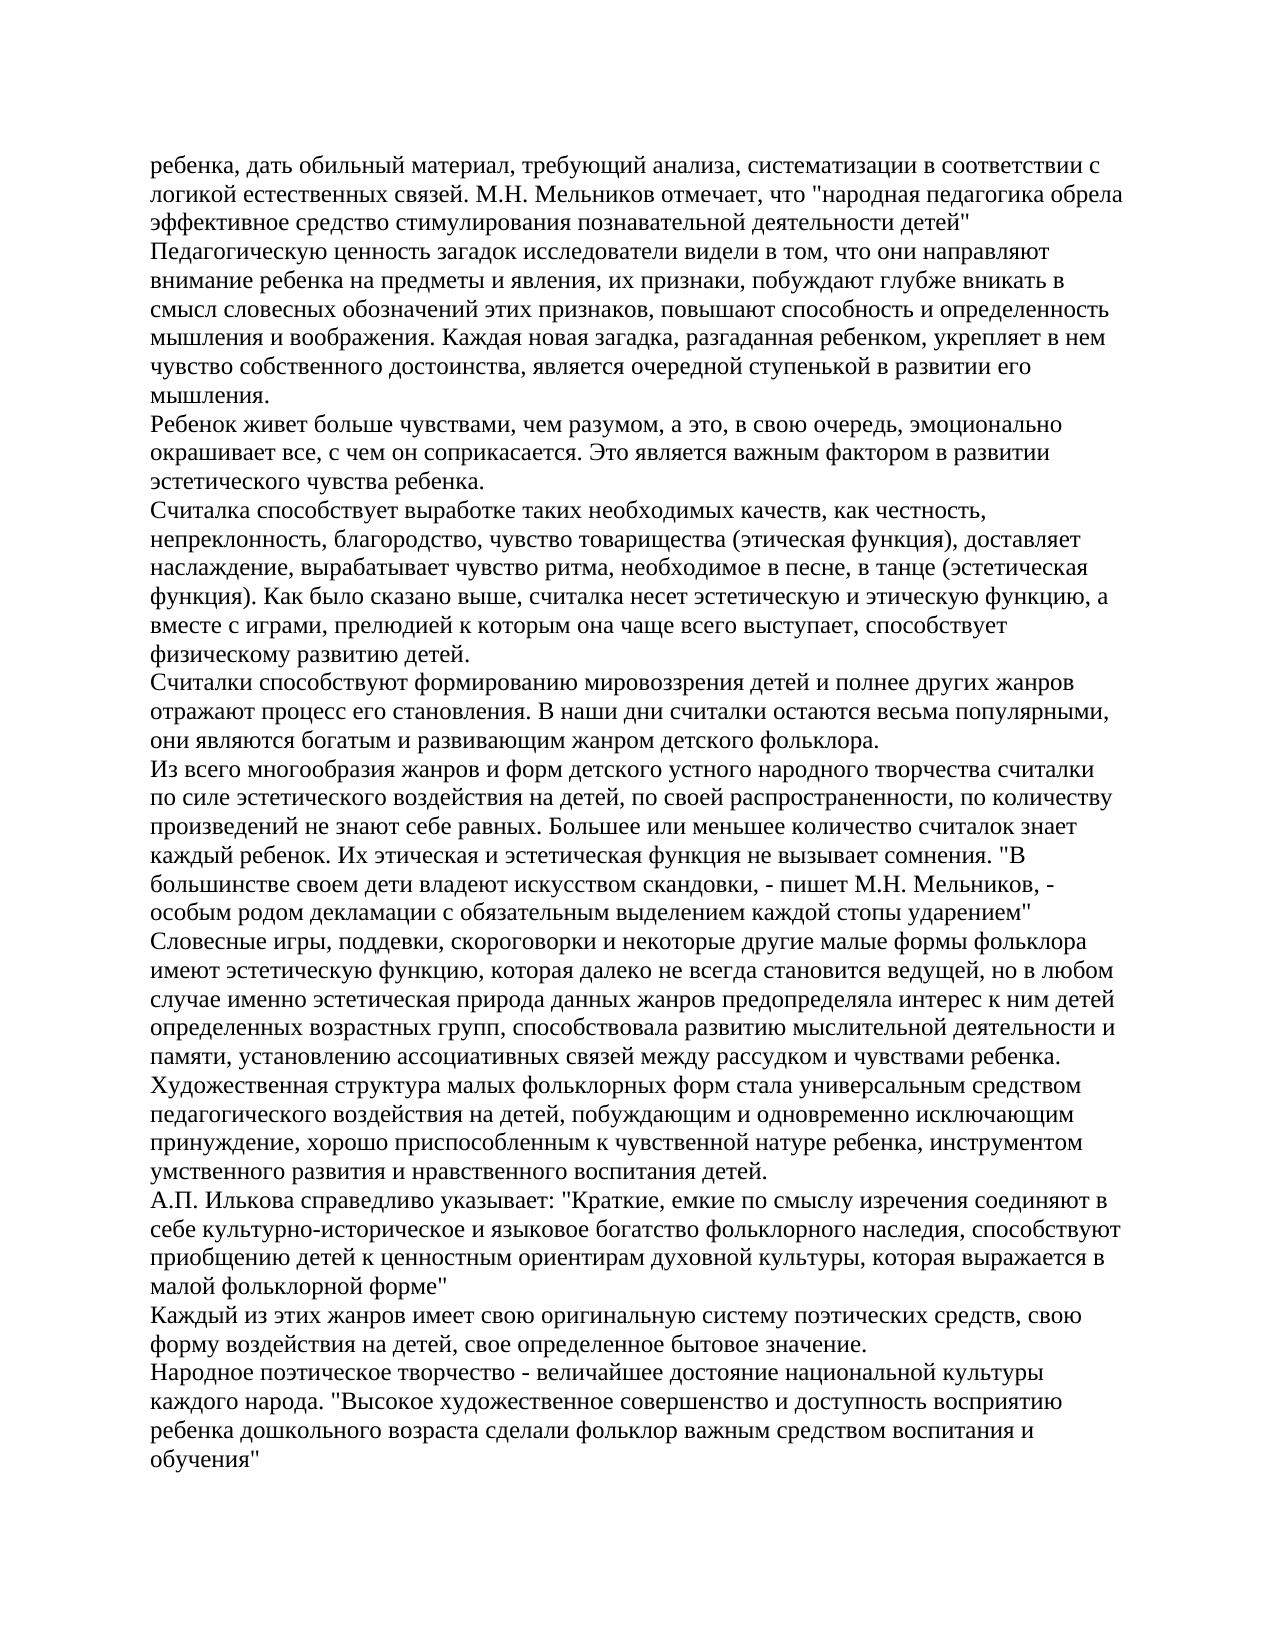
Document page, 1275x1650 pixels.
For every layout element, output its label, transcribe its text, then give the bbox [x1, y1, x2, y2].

text Педагогическую ценность загадок исследователи видели в том, что они направляют внимание ребенка на предметы и явления, их признаки, побуждают глубже вникать в смысл словесных обозначений этих признаков, повышают способность и определенность мышления и воображения. Каждая новая загадка, разгаданная ребенком, укрепляет в нем чувство собственного достоинства, является очередной ступенькой в развитии его мышления. [150, 236, 1125, 409]
text Народное поэтическое творчество - величайшее достояние национальной культуры каждого народа. "Высокое художественное совершенство и доступность восприятию ребенка дошкольного возраста сделали фольклор важным средством воспитания и обучения" [150, 1357, 1125, 1472]
text Считалка способствует выработке таких необходимых качеств, как честность, непреклонность, благородство, чувство товарищества (этическая функция), доставляет наслаждение, вырабатывает чувство ритма, необходимое в песне, в танце (эстетическая функция). Как было сказано выше, считалка несет эстетическую и этическую функцию, а вместе с играми, прелюдией к которым она чаще всего выступает, способствует физическому развитию детей. [150, 495, 1125, 667]
text Художественная структура малых фольклорных форм стала универсальным средством педагогического воздействия на детей, побуждающим и одновременно исключающим принуждение, хорошо приспособленным к чувственной натуре ребенка, инструментом умственного развития и нравственного воспитания детей. [150, 1070, 1125, 1185]
text Каждый из этих жанров имеет свою оригинальную систему поэтических средств, свою форму воздействия на детей, свое определенное бытовое значение. [150, 1300, 1125, 1357]
text Словесные игры, поддевки, скороговорки и некоторые другие малые формы фольклора имеют эстетическую функцию, которая далеко не всегда становится ведущей, но в любом случае именно эстетическая природа данных жанров предопределяла интерес к ним детей определенных возрастных групп, способствовала развитию мыслительной деятельности и памяти, установлению ассоциативных связей между рассудком и чувствами ребенка. [150, 926, 1125, 1070]
text А.П. Илькова справедливо указывает: "Краткие, емкие по смыслу изречения соединяют в себе культурно-историческое и языковое богатство фольклорного наследия, способствуют приобщению детей к ценностным ориентирам духовной культуры, которая выражается в малой фольклорной форме" [150, 1185, 1125, 1300]
text Ребенок живет больше чувствами, чем разумом, а это, в свою очередь, эмоционально окрашивает все, с чем он соприкасается. Это является важным фактором в развитии эстетического чувства ребенка. [150, 409, 1125, 495]
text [150, 150, 1125, 236]
text Из всего многообразия жанров и форм детского устного народного творчества считалки по силе эстетического воздействия на детей, по своей распространенности, по количеству произведений не знают себе равных. Большее или меньшее количество считалок знает каждый ребенок. Их этическая и эстетическая функция не вызывает сомнения. "В большинстве своем дети владеют искусством скандовки, - пишет М.Н. Мельников, - особым родом декламации с обязательным выделением каждой стопы ударением" [150, 754, 1125, 926]
text Считалки способствуют формированию мировоззрения детей и полнее других жанров отражают процесс его становления. В наши дни считалки остаются весьма популярными, они являются богатым и развивающим жанром детского фольклора. [150, 667, 1125, 754]
